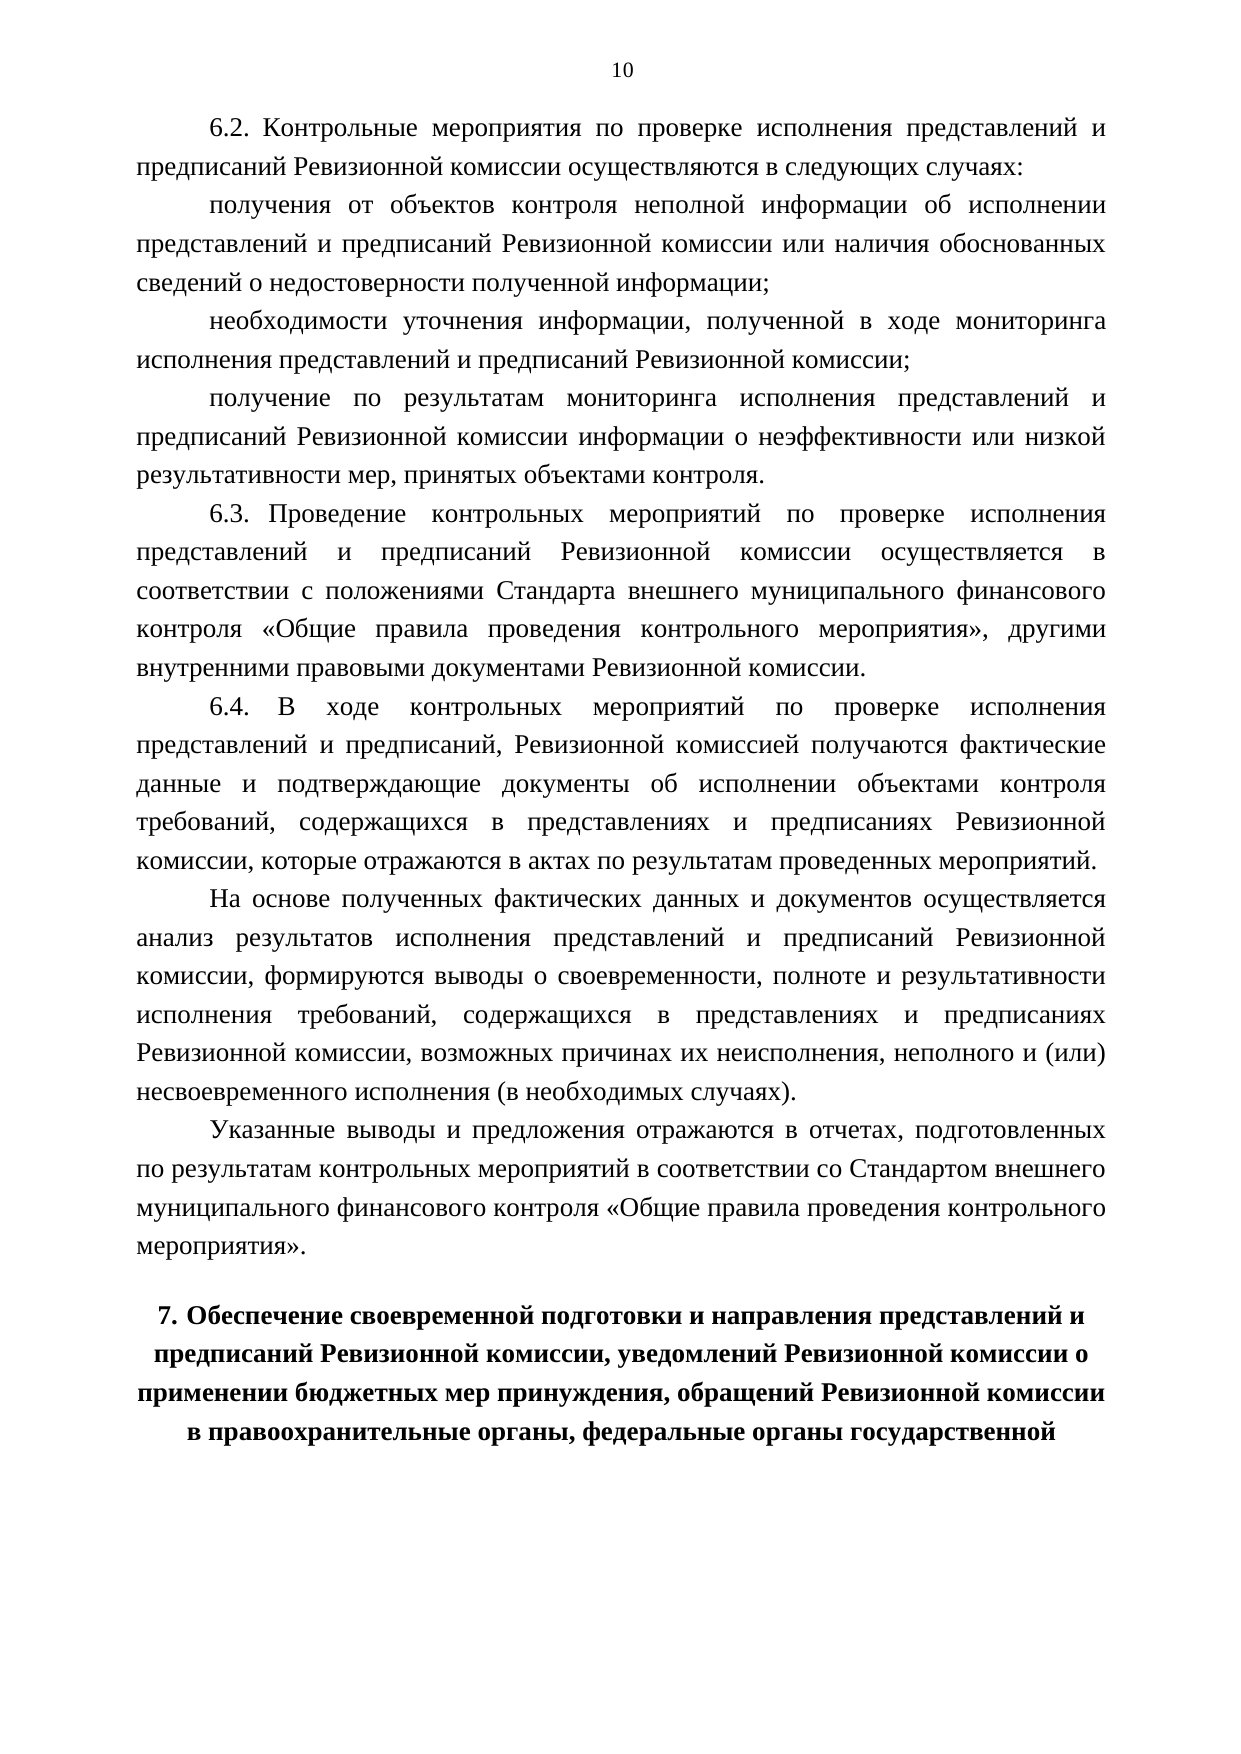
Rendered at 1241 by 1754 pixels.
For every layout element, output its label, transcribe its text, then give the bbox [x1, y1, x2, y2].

text 10 [611, 60, 634, 82]
text получение по результатам мониторинга исполнения представлений и предписаний Ревизионной комиссии информации о неэффективности или низкой результативности мер, принятых объектами контроля. [136, 376, 1107, 491]
text Указанные выводы и предложения отражаются в отчетах, подготовленных по результатам контрольных мероприятий в соответствии со Стандартом внешнего муниципального финансового контроля «Общие правила проведения контрольного мероприятия». [136, 1108, 1107, 1262]
list Контрольные мероприятия по проверке исполнения представлений и предписаний Ревизионной комиссии осуществляются в следующих случаях: [136, 106, 1107, 183]
list Обеспечение своевременной подготовки и направления представлений и предписаний Ревизионной комиссии, уведомлений Ревизионной комиссии о применении бюджетных мер принуждения, обращений Ревизионной комиссии в правоохранительные органы, федеральные органы государственной [136, 1293, 1107, 1448]
list В ходе контрольных мероприятий по проверке исполнения представлений и предписаний, Ревизионной комиссией получаются фактические данные и подтверждающие документы об исполнении объектами контроля требований, содержащихся в представлениях и предписаниях Ревизионной комиссии, которые отражаются в актах по результатам проведенных мероприятий. [136, 684, 1107, 877]
text На основе полученных фактических данных и документов осуществляется анализ результатов исполнения представлений и предписаний Ревизионной комиссии, формируются выводы о своевременности, полноте и результативности исполнения требований, содержащихся в представлениях и предписаниях Ревизионной комиссии, возможных причинах их неисполнения, неполного и (или) несвоевременного исполнения (в необходимых случаях). [136, 877, 1107, 1108]
text получения от объектов контроля неполной информации об исполнении представлений и предписаний Ревизионной комиссии или наличия обоснованных сведений о недостоверности полученной информации; [136, 183, 1107, 299]
text необходимости уточнения информации, полученной в ходе мониторинга исполнения представлений и предписаний Ревизионной комиссии; [136, 299, 1107, 376]
list Проведение контрольных мероприятий по проверке исполнения представлений и предписаний Ревизионной комиссии осуществляется в соответствии с положениями Стандарта внешнего муниципального финансового контроля «Общие правила проведения контрольного мероприятия», другими внутренними правовыми документами Ревизионной комиссии. [136, 491, 1107, 684]
